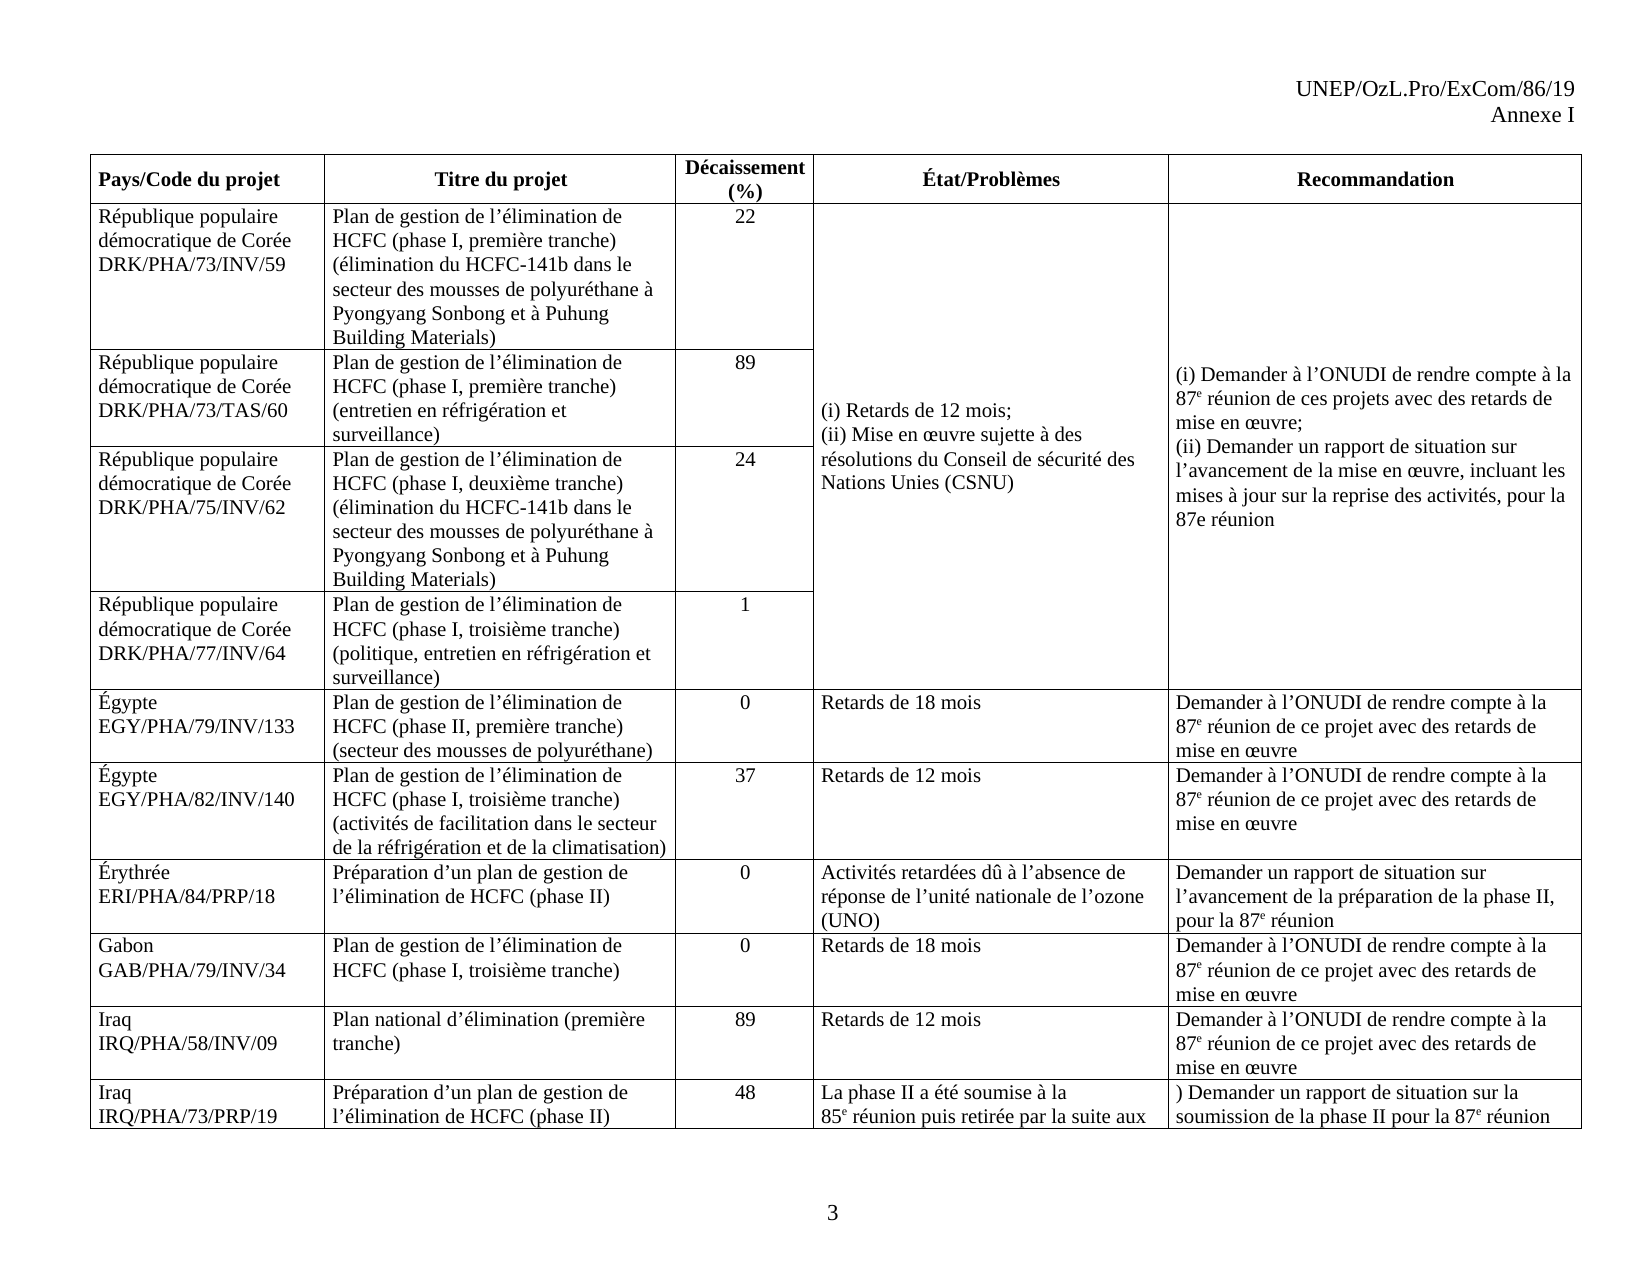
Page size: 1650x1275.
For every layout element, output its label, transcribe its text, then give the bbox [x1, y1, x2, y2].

table_cell 0 [676, 934, 813, 1006]
table_cell Retards de 18 mois [814, 690, 1168, 762]
table_cell Plan de gestion de l’élimination de HCFC (phase I, troisième tranche) (activités de facilitation dans le secteur de la réfrigération et de la climatisation) [325, 763, 675, 859]
table_cell Retards de 18 mois [814, 934, 1168, 1006]
table_cell Préparation d’un plan de gestion de l’élimination de HCFC (phase II) [325, 1080, 675, 1128]
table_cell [1169, 1080, 1581, 1128]
table_cell Demander à l’ONUDI de rendre compte à la 87e réunion de ce projet avec des retards de mise en œuvre [1169, 690, 1581, 762]
table_header Décaissement (%) [676, 155, 813, 203]
table_cell Érythrée ERI/PHA/84/PRP/18 [91, 860, 324, 932]
table_cell Plan de gestion de l’élimination de HCFC (phase I, troisième tranche) (politique, entretien en réfrigération et surveillance) [325, 592, 675, 689]
table_cell Préparation d’un plan de gestion de l’élimination de HCFC (phase II) [325, 860, 675, 932]
table_cell Retards de 12 mois [814, 763, 1168, 859]
table_cell 37 [676, 763, 813, 859]
table_cell République populaire démocratique de Corée DRK/PHA/75/INV/62 [91, 447, 324, 591]
table_cell Plan de gestion de l’élimination de HCFC (phase I, première tranche) (élimination du HCFC-141b dans le secteur des mousses de polyuréthane à Pyongyang Sonbong et à Puhung Building Materials) [325, 204, 675, 349]
table_cell Iraq IRQ/PHA/58/INV/09 [91, 1007, 324, 1079]
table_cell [814, 1080, 1168, 1128]
table_cell 48 [676, 1080, 813, 1128]
table_header Recommandation [1169, 155, 1581, 203]
table_header Pays/Code du projet [91, 155, 324, 203]
table_cell 89 [676, 1007, 813, 1079]
table_cell Plan de gestion de l’élimination de HCFC (phase I, deuxième tranche) (élimination du HCFC-141b dans le secteur des mousses de polyuréthane à Pyongyang Sonbong et à Puhung Building Materials) [325, 447, 675, 591]
table_cell République populaire démocratique de Corée DRK/PHA/73/TAS/60 [91, 350, 324, 446]
table_cell 0 [676, 860, 813, 932]
table_cell Iraq IRQ/PHA/73/PRP/19 [91, 1080, 324, 1128]
table_cell (i) Demander à l’ONUDI de rendre compte à la 87e réunion de ces projets avec des retards de mise en œuvre; (ii) Demander un rapport de situation sur l’avancement de la mise en œuvre, incluant les mises à jour sur la reprise des activités, pour la 87e réunion [1169, 204, 1581, 689]
table_cell Gabon GAB/PHA/79/INV/34 [91, 934, 324, 1006]
table_cell Activités retardées dû à l’absence de réponse de l’unité nationale de l’ozone (UNO) [814, 860, 1168, 932]
table_cell 1 [676, 592, 813, 689]
table_cell 22 [676, 204, 813, 349]
table_cell 89 [676, 350, 813, 446]
table_cell (i) Retards de 12 mois; (ii) Mise en œuvre sujette à des résolutions du Conseil de sécurité des Nations Unies (CSNU) [814, 204, 1168, 689]
table_cell Retards de 12 mois [814, 1007, 1168, 1079]
table_cell Demander à l’ONUDI de rendre compte à la 87e réunion de ce projet avec des retards de mise en œuvre [1169, 1007, 1581, 1079]
table_cell Égypte EGY/PHA/79/INV/133 [91, 690, 324, 762]
table_cell République populaire démocratique de Corée DRK/PHA/73/INV/59 [91, 204, 324, 349]
table_cell 0 [676, 690, 813, 762]
table_header État/Problèmes [814, 155, 1168, 203]
table_cell Plan de gestion de l’élimination de HCFC (phase II, première tranche) (secteur des mousses de polyuréthane) [325, 690, 675, 762]
table_cell Plan de gestion de l’élimination de HCFC (phase I, première tranche) (entretien en réfrigération et surveillance) [325, 350, 675, 446]
table_cell Plan national d’élimination (première tranche) [325, 1007, 675, 1079]
table_cell 24 [676, 447, 813, 591]
table_cell Demander à l’ONUDI de rendre compte à la 87e réunion de ce projet avec des retards de mise en œuvre [1169, 934, 1581, 1006]
table_cell Demander un rapport de situation sur l’avancement de la préparation de la phase II, pour la 87e réunion [1169, 860, 1581, 932]
table_cell République populaire démocratique de Corée DRK/PHA/77/INV/64 [91, 592, 324, 689]
table_header Titre du projet [325, 155, 675, 203]
table_cell Demander à l’ONUDI de rendre compte à la 87e réunion de ce projet avec des retards de mise en œuvre [1169, 763, 1581, 859]
table_cell Plan de gestion de l’élimination de HCFC (phase I, troisième tranche) [325, 934, 675, 1006]
table_cell Égypte EGY/PHA/82/INV/140 [91, 763, 324, 859]
